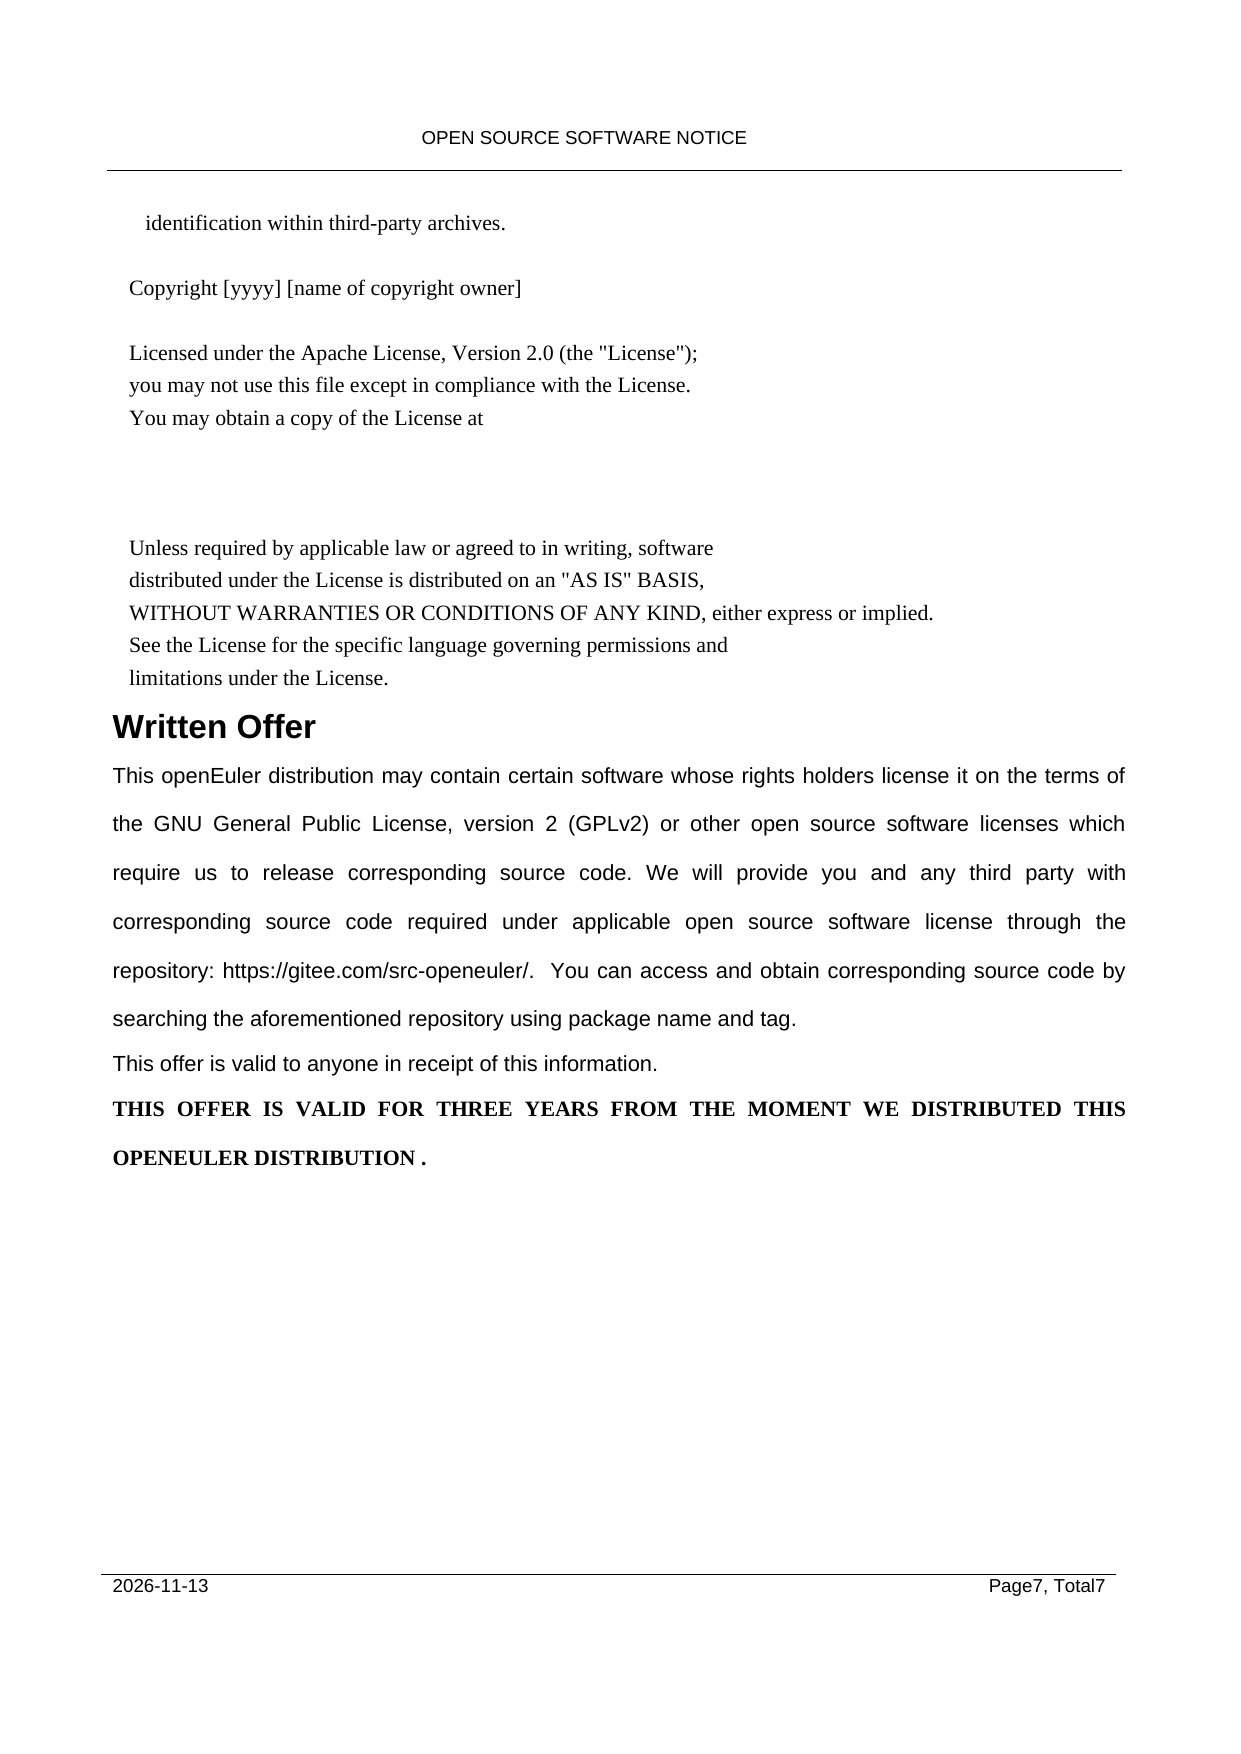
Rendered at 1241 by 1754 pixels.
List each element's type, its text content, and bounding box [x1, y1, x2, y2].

text This offer is valid to anyone in receipt of this information. [112, 1048, 1128, 1080]
text This openEuler distribution may contain certain software whose rights holders license it on the terms of the GNU General Public License, version 2 (GPLv2) or other open source software licenses which require us to release corresponding source code. We will provide you and any third party with corresponding source code required under applicable open source software license through the repository: https://gitee.com/src-openeuler/. You can access and obtain corresponding source code by searching the aforementioned repository using package name and tag. [112, 759, 1128, 1035]
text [112, 206, 1128, 694]
text THIS OFFER IS VALID FOR THREE YEARS FROM THE MOMENT WE DISTRIBUTED THIS OPENEULER DISTRIBUTION . [112, 1093, 1128, 1174]
text Written Offer [112, 694, 1128, 759]
